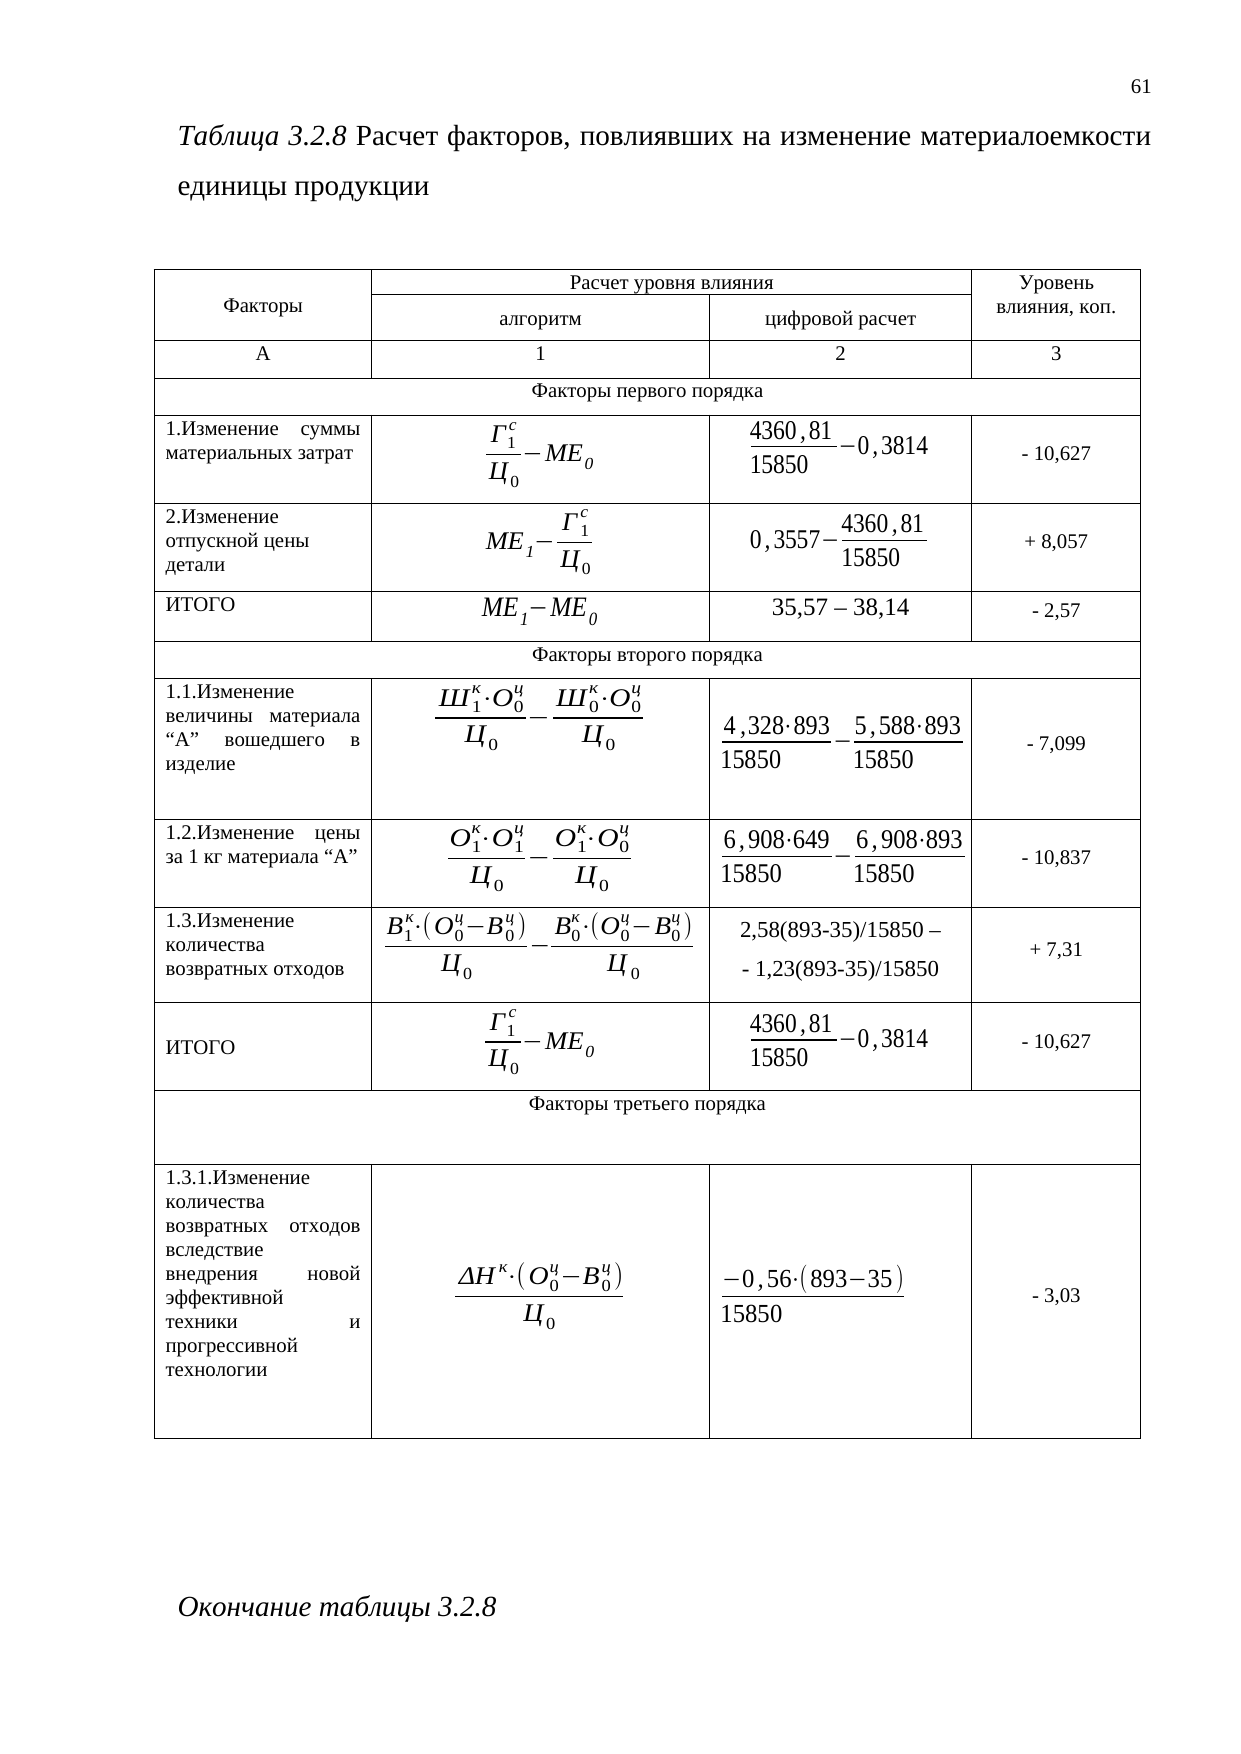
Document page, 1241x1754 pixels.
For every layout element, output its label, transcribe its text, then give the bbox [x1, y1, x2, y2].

table_header Уровень влияния, коп. [972, 270, 1140, 340]
table_cell - 2,57 [972, 592, 1140, 641]
table_cell Факторы первого порядка [155, 379, 1140, 414]
table_cell 1 [372, 341, 709, 377]
table_cell ИТОГО [155, 592, 371, 641]
table_cell - 10,627 [972, 1003, 1140, 1090]
table_cell - 10,837 [972, 820, 1140, 907]
table_cell 1.3.1.Изменение количества возвратных отходов вследствие внедрения новой эффективной техники и прогрессивной технологии [155, 1165, 371, 1438]
table_cell 35,57 – 38,14 [710, 592, 971, 641]
table_cell [372, 820, 709, 907]
table_cell Факторы второго порядка [155, 642, 1140, 678]
table_cell - 10,627 [972, 416, 1140, 502]
table_cell [710, 1003, 971, 1090]
table_cell [372, 592, 709, 641]
table_cell 1.1.Изменение величины материала “А” вошедшего в изделие [155, 679, 371, 818]
table_header Факторы [155, 270, 371, 340]
table_cell 1.3.Изменение количества возвратных отходов [155, 908, 371, 1002]
table_cell 1.2.Изменение цены за 1 кг материала “А” [155, 820, 371, 907]
table_cell [372, 908, 709, 1002]
table_cell - 3,03 [972, 1165, 1140, 1438]
table_cell 2 [710, 341, 971, 377]
table_cell [372, 1165, 709, 1438]
text Таблица 3.2.8 Расчет факторов, повлиявших на изменение материалоемкости единицы продукции [177, 118, 1152, 202]
table_cell + 7,31 [972, 908, 1140, 1002]
table_header Расчет уровня влияния [372, 270, 971, 294]
table_cell [372, 1003, 709, 1090]
table_cell [372, 416, 709, 502]
table_cell 1.Изменение суммы материальных затрат [155, 416, 371, 502]
table_cell ИТОГО [155, 1003, 371, 1090]
table_cell [710, 820, 971, 907]
table_cell [372, 679, 709, 818]
table_cell [710, 504, 971, 591]
table_cell цифровой расчет [710, 295, 971, 340]
table_cell [710, 679, 971, 818]
table_cell [710, 1165, 971, 1438]
table_cell А [155, 341, 371, 377]
text Окончание таблицы 3.2.8 [177, 1589, 1152, 1623]
table_cell 2.Изменение отпускной цены детали [155, 504, 371, 591]
table_cell алгоритм [372, 295, 709, 340]
table_cell + 8,057 [972, 504, 1140, 591]
table_cell [372, 504, 709, 591]
table_cell [710, 416, 971, 502]
table_cell - 7,099 [972, 679, 1140, 818]
table_cell 2,58(893-35)/15850 – - 1,23(893-35)/15850 [710, 908, 971, 1002]
table_cell 3 [972, 341, 1140, 377]
table_cell Факторы третьего порядка [155, 1091, 1140, 1164]
